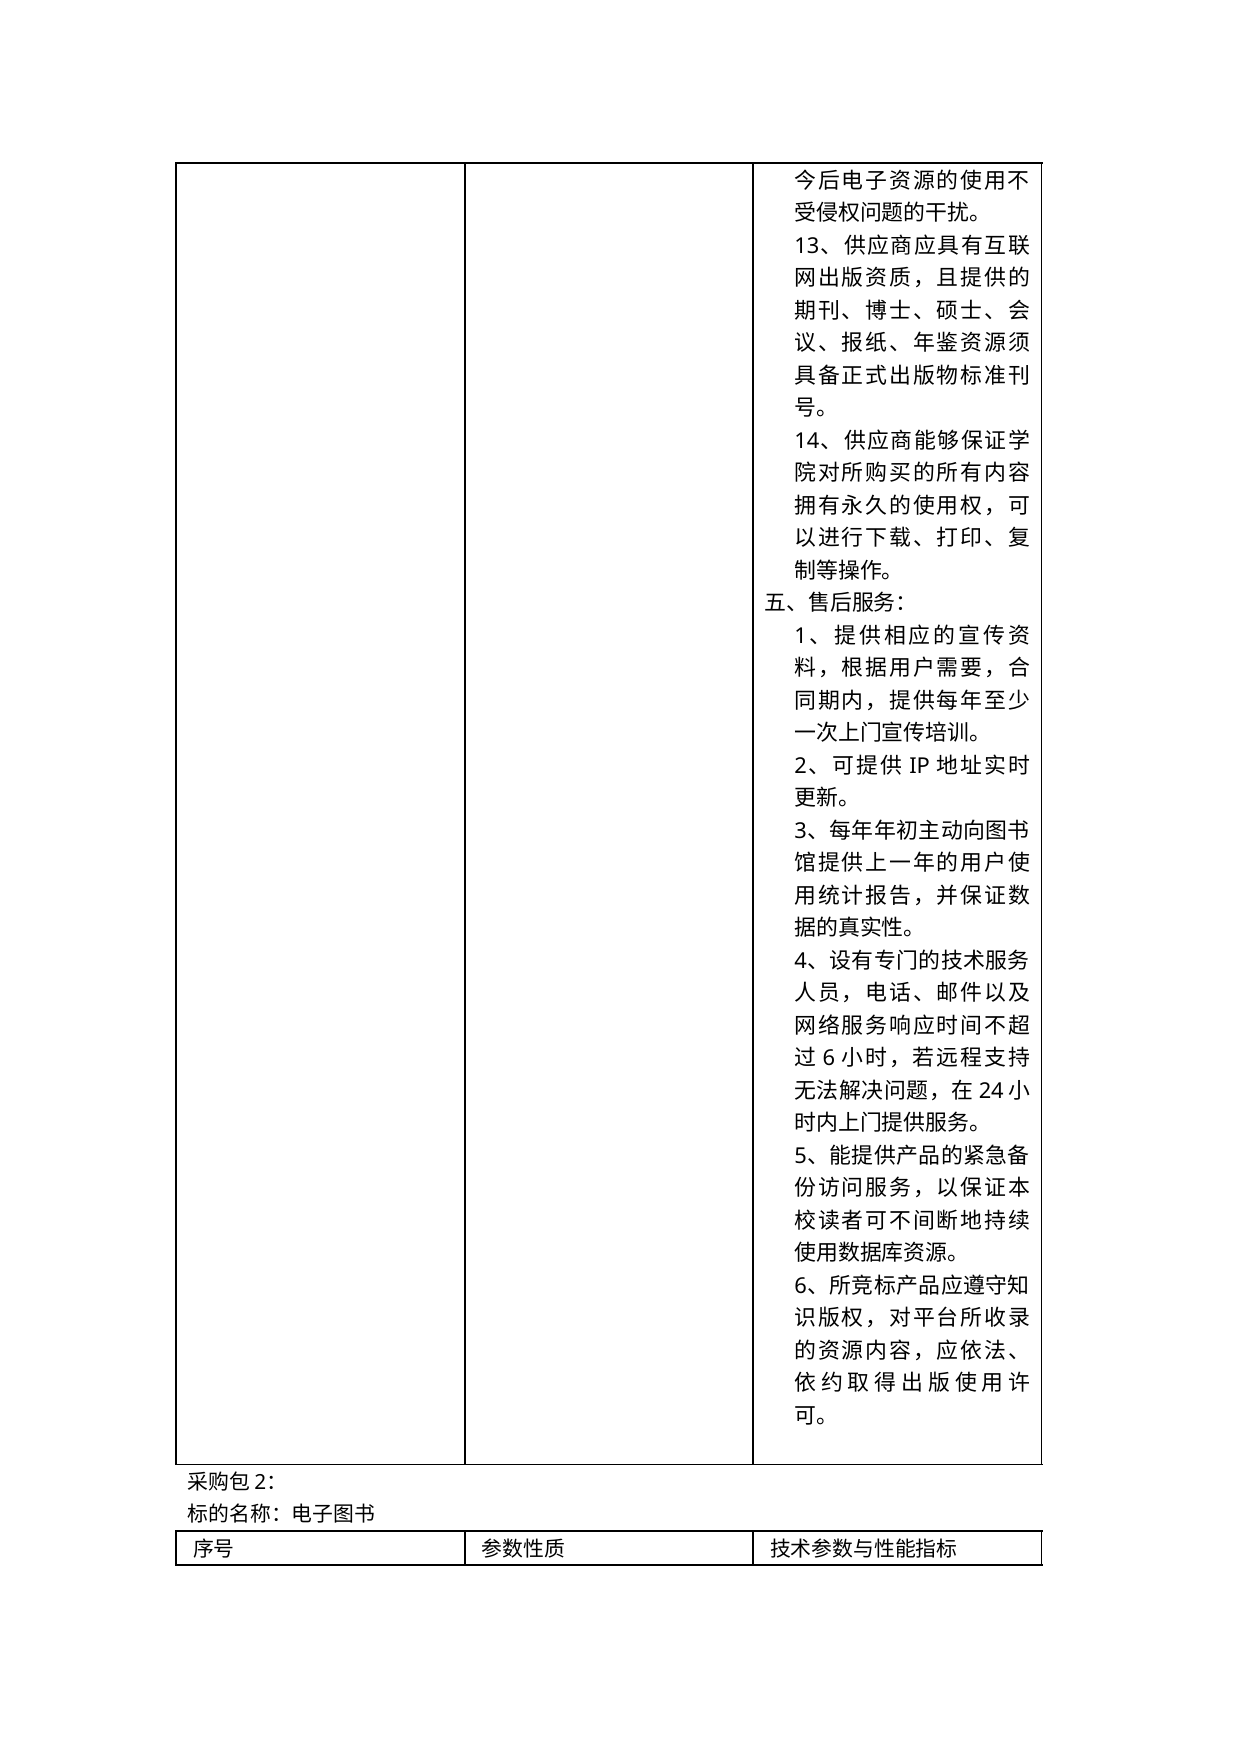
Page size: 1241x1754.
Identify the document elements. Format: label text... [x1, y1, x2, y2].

table_cell [466, 164, 752, 1463]
table_cell 1 [177, 164, 464, 1463]
text 标的名称：电子图书 [187, 1498, 1053, 1530]
table_header 序号 [177, 1532, 464, 1564]
text 采购包2： [187, 1465, 1053, 1498]
table_header 参数性质 [466, 1532, 752, 1564]
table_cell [754, 164, 1041, 1463]
table_header 技术参数与性能指标 [754, 1532, 1041, 1564]
